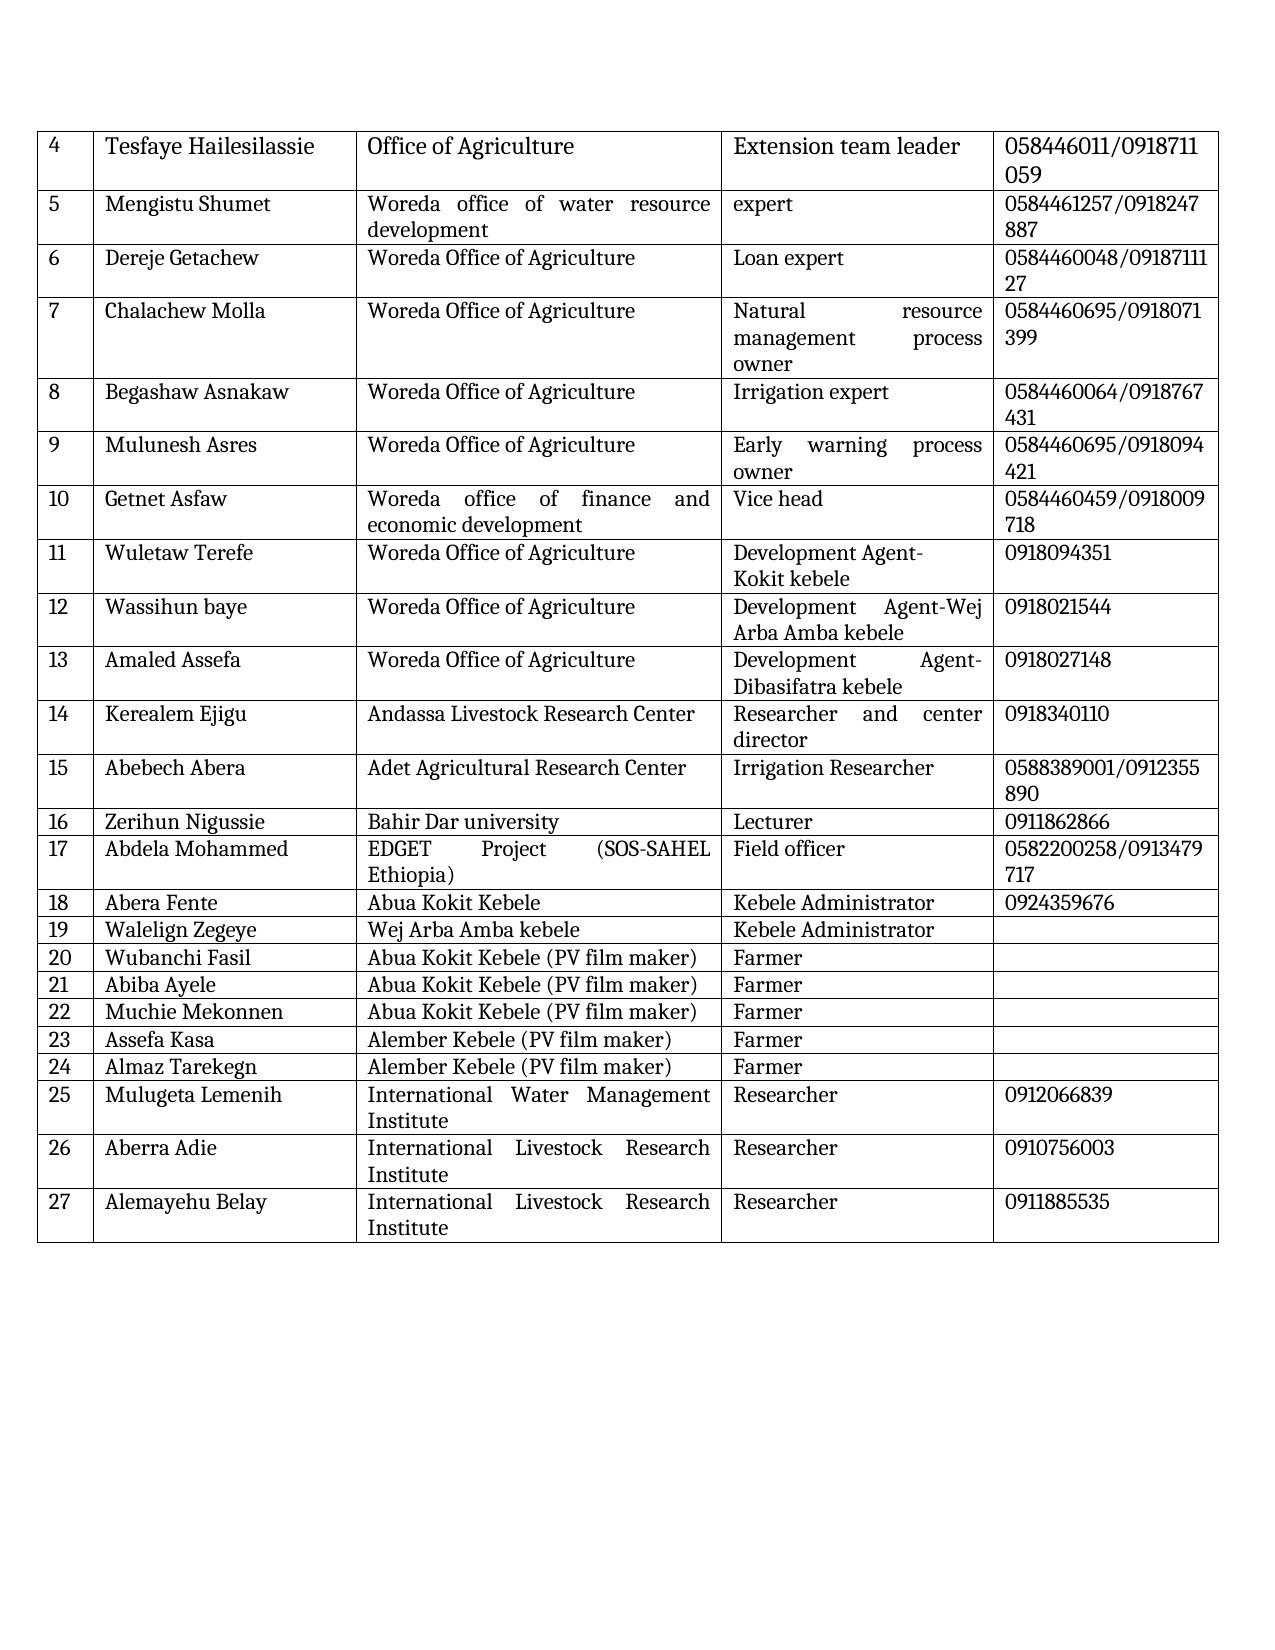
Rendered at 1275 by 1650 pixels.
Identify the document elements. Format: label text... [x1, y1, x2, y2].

table_cell 19 [38, 917, 93, 943]
table_cell Abera Fente [94, 890, 356, 916]
table_cell Kebele Administrator [722, 890, 993, 916]
table_cell Alember Kebele (PV film maker) [357, 1027, 721, 1053]
table_cell 0918340110 [994, 701, 1218, 754]
table_cell 0911885535 [994, 1189, 1218, 1242]
table_cell International Water Management Institute [357, 1081, 721, 1134]
table_cell Development Agent-Dibasifatra kebele [722, 647, 993, 700]
table_cell Alember Kebele (PV film maker) [357, 1054, 721, 1080]
table_cell Woreda Office of Agriculture [357, 594, 721, 646]
table_cell 11 [38, 540, 93, 592]
table_cell [994, 999, 1218, 1026]
table_cell 058446011/0918711059 [994, 132, 1218, 190]
table_cell 0918027148 [994, 647, 1218, 700]
table_cell Assefa Kasa [94, 1027, 356, 1053]
table_cell Researcher [722, 1135, 993, 1188]
table_cell Aberra Adie [94, 1135, 356, 1188]
table_cell 13 [38, 647, 93, 700]
table_cell 10 [38, 486, 93, 539]
table_cell Farmer [722, 972, 993, 998]
table_cell Mulunesh Asres [94, 432, 356, 485]
table_cell Extension team leader [722, 132, 993, 190]
table_cell 0584460695/0918071399 [994, 298, 1218, 377]
table_cell 0584460459/0918009718 [994, 486, 1218, 539]
table_cell Farmer [722, 1027, 993, 1053]
table_cell Woreda Office of Agriculture [357, 379, 721, 431]
table_cell Early warning process owner [722, 432, 993, 485]
table_cell Loan expert [722, 245, 993, 297]
table_cell Abua Kokit Kebele [357, 890, 721, 916]
table_cell Woreda office of water resource development [357, 191, 721, 243]
table_cell Woreda Office of Agriculture [357, 540, 721, 592]
table_cell 12 [38, 594, 93, 646]
table_cell 23 [38, 1027, 93, 1053]
table_cell EDGET Project (SOS-SAHEL Ethiopia) [357, 836, 721, 888]
table_cell 25 [38, 1081, 93, 1134]
table_cell 0911862866 [994, 809, 1218, 835]
table_cell Irrigation expert [722, 379, 993, 431]
table_cell 0584460695/0918094421 [994, 432, 1218, 485]
table_cell Development Agent-Wej Arba Amba kebele [722, 594, 993, 646]
table_cell 0588389001/0912355890 [994, 755, 1218, 807]
table_cell 0910756003 [994, 1135, 1218, 1188]
table_cell Farmer [722, 944, 993, 971]
table_cell Bahir Dar university [357, 809, 721, 835]
table_cell Tesfaye Hailesilassie [94, 132, 356, 190]
table_cell Wassihun baye [94, 594, 356, 646]
table_cell 16 [38, 809, 93, 835]
table_cell Getnet Asfaw [94, 486, 356, 539]
table_cell 18 [38, 890, 93, 916]
table_cell International Livestock Research Institute [357, 1189, 721, 1242]
table_cell Office of Agriculture [357, 132, 721, 190]
table_cell 26 [38, 1135, 93, 1188]
table_cell Abua Kokit Kebele (PV film maker) [357, 999, 721, 1026]
table_cell 7 [38, 298, 93, 377]
table_cell Amaled Assefa [94, 647, 356, 700]
table_cell Zerihun Nigussie [94, 809, 356, 835]
table_cell [994, 1027, 1218, 1053]
table_cell Chalachew Molla [94, 298, 356, 377]
table_cell Begashaw Asnakaw [94, 379, 356, 431]
table_cell Dereje Getachew [94, 245, 356, 297]
table_cell Muchie Mekonnen [94, 999, 356, 1026]
table_cell expert [722, 191, 993, 243]
table_cell Woreda Office of Agriculture [357, 647, 721, 700]
table_cell International Livestock Research Institute [357, 1135, 721, 1188]
table_cell 0918094351 [994, 540, 1218, 592]
table_cell [994, 917, 1218, 943]
table_cell Researcher and center director [722, 701, 993, 754]
table_cell Woreda Office of Agriculture [357, 432, 721, 485]
table_cell Woreda Office of Agriculture [357, 245, 721, 297]
table_cell Kerealem Ejigu [94, 701, 356, 754]
table_cell 17 [38, 836, 93, 888]
table_cell Adet Agricultural Research Center [357, 755, 721, 807]
table_cell 14 [38, 701, 93, 754]
table_cell Kebele Administrator [722, 917, 993, 943]
table_cell 22 [38, 999, 93, 1026]
table_cell 15 [38, 755, 93, 807]
table_cell Lecturer [722, 809, 993, 835]
table_cell 0584460064/0918767431 [994, 379, 1218, 431]
table_cell Development Agent- Kokit kebele [722, 540, 993, 592]
table_cell 6 [38, 245, 93, 297]
table_cell Alemayehu Belay [94, 1189, 356, 1242]
table_cell 4 [38, 132, 93, 190]
table_cell 21 [38, 972, 93, 998]
table_cell Wuletaw Terefe [94, 540, 356, 592]
table_cell Researcher [722, 1189, 993, 1242]
table_cell [994, 944, 1218, 971]
table_cell Vice head [722, 486, 993, 539]
table_cell Natural resource management process owner [722, 298, 993, 377]
table_cell Wubanchi Fasil [94, 944, 356, 971]
table_cell Andassa Livestock Research Center [357, 701, 721, 754]
table_cell Researcher [722, 1081, 993, 1134]
table_cell Abua Kokit Kebele (PV film maker) [357, 972, 721, 998]
table_cell 0584461257/0918247887 [994, 191, 1218, 243]
table_cell Abdela Mohammed [94, 836, 356, 888]
table_cell 27 [38, 1189, 93, 1242]
table_cell 5 [38, 191, 93, 243]
table_cell Almaz Tarekegn [94, 1054, 356, 1080]
table_cell Farmer [722, 1054, 993, 1080]
table_cell 0912066839 [994, 1081, 1218, 1134]
table_cell 0582200258/0913479717 [994, 836, 1218, 888]
table_cell 20 [38, 944, 93, 971]
table_cell Woreda Office of Agriculture [357, 298, 721, 377]
table_cell Wej Arba Amba kebele [357, 917, 721, 943]
table_cell Mengistu Shumet [94, 191, 356, 243]
table_cell Irrigation Researcher [722, 755, 993, 807]
table_cell Woreda office of finance and economic development [357, 486, 721, 539]
table_cell 24 [38, 1054, 93, 1080]
table_cell 0584460048/0918711127 [994, 245, 1218, 297]
table_cell 9 [38, 432, 93, 485]
table_cell Field officer [722, 836, 993, 888]
table_cell 0918021544 [994, 594, 1218, 646]
table_cell Walelign Zegeye [94, 917, 356, 943]
table_cell Farmer [722, 999, 993, 1026]
table_cell Abebech Abera [94, 755, 356, 807]
table_cell 8 [38, 379, 93, 431]
table_cell [994, 1054, 1218, 1080]
table_cell Abua Kokit Kebele (PV film maker) [357, 944, 721, 971]
table_cell Abiba Ayele [94, 972, 356, 998]
table_cell 0924359676 [994, 890, 1218, 916]
table_cell Mulugeta Lemenih [94, 1081, 356, 1134]
table_cell [994, 972, 1218, 998]
